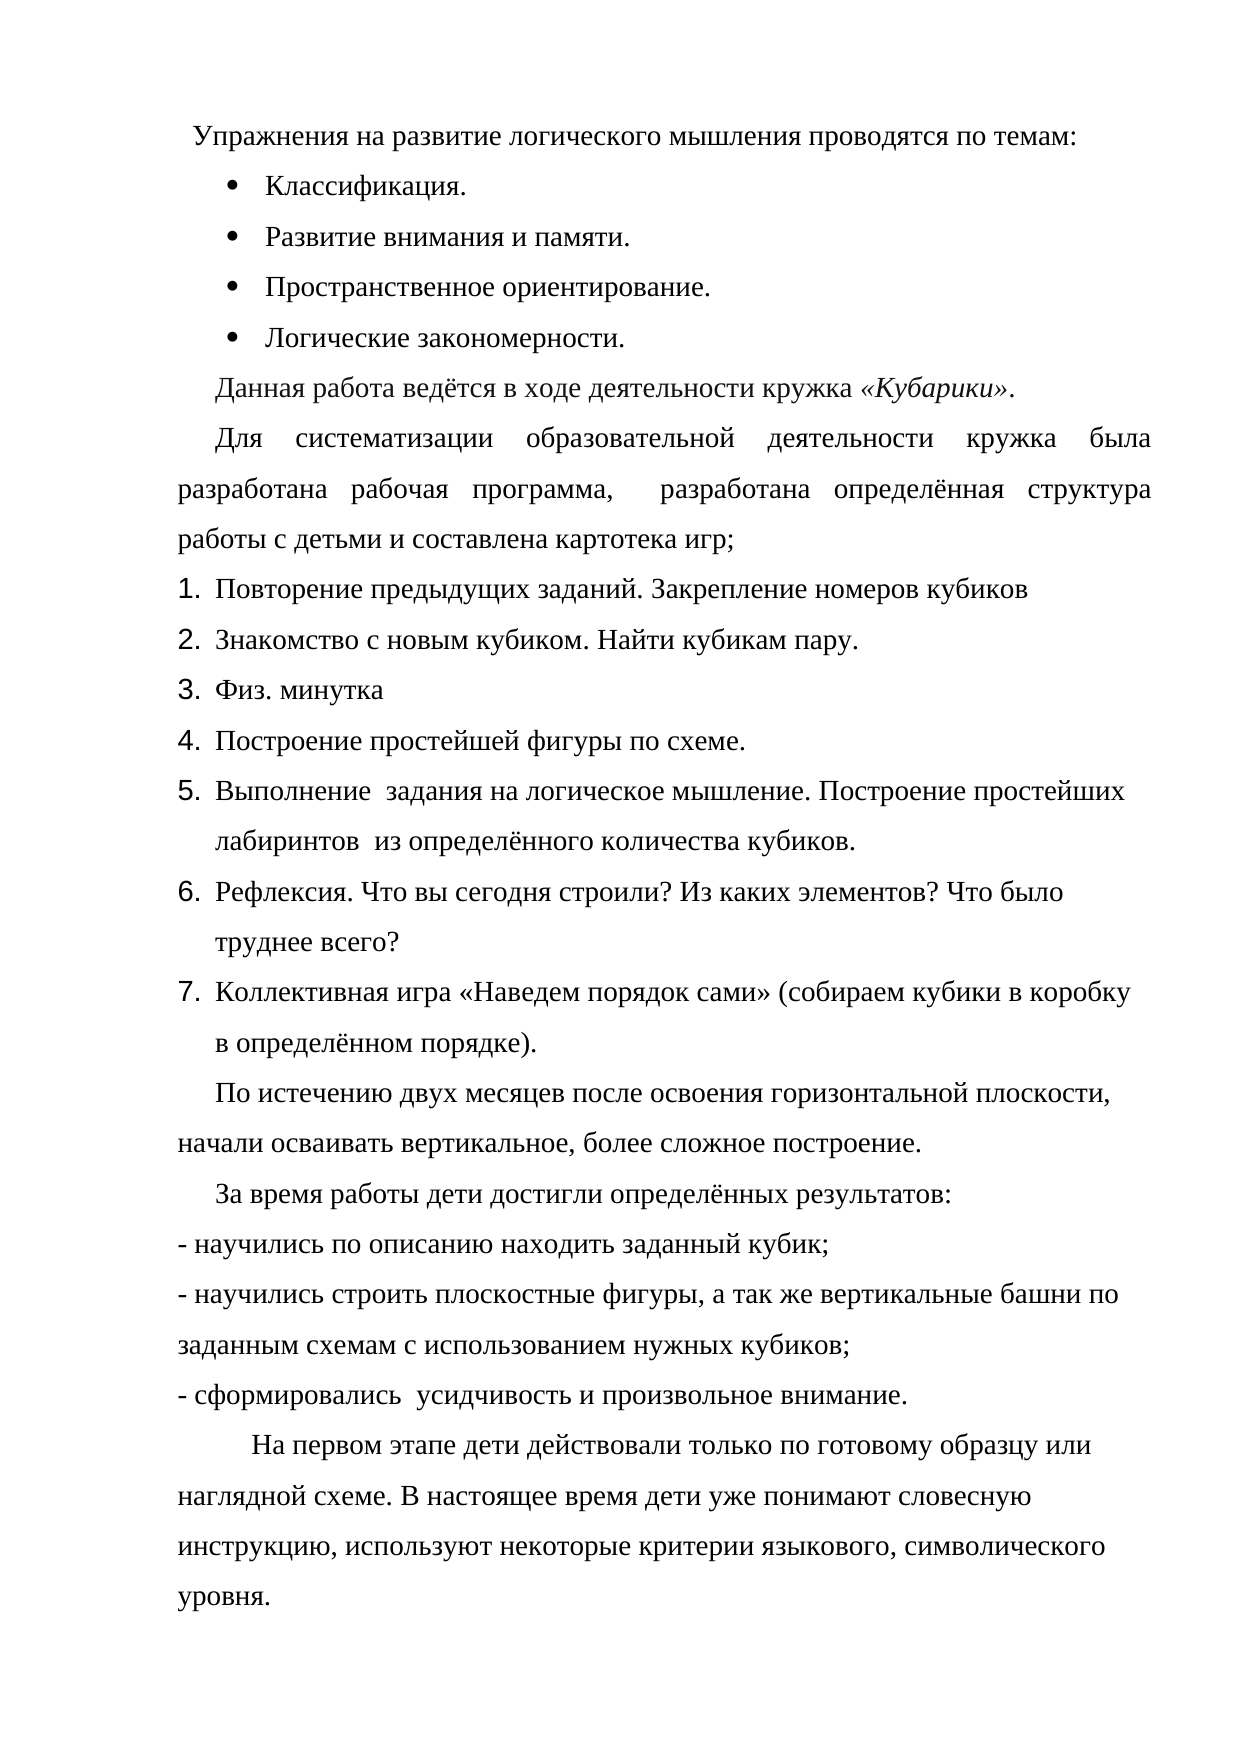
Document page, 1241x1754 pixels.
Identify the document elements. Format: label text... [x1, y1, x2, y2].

list Построение простейшей фигуры по схеме. [177, 723, 1152, 756]
list Выполнение задания на логическое мышление. Построение простейших лабиринтов из определённого количества кубиков. [177, 773, 1152, 857]
text Упражнения на развитие логического мышления проводятся по темам: [177, 118, 1152, 152]
text На первом этапе дети действовали только по готовому образцу или наглядной схеме. В настоящее время дети уже понимают словесную инструкцию, используют некоторые критерии языкового, символического уровня. [177, 1427, 1152, 1612]
text - сформировались усидчивость и произвольное внимание. [177, 1377, 1152, 1411]
list Пространственное ориентирование. [227, 269, 1152, 303]
list Знакомство с новым кубиком. Найти кубикам пару. [177, 622, 1152, 655]
text - научились по описанию находить заданный кубик; [177, 1226, 1152, 1260]
text За время работы дети достигли определённых результатов: [177, 1176, 1152, 1209]
text Данная работа ведётся в ходе деятельности кружка «Кубарики». [215, 370, 1152, 404]
text Для систематизации образовательной деятельности кружка была разработана рабочая программа, разработана определённая структура работы с детьми и составлена картотека игр; [177, 420, 1152, 554]
text По истечению двух месяцев после освоения горизонтальной плоскости, начали осваивать вертикальное, более сложное построение. [177, 1075, 1152, 1159]
list Логические закономерности. [227, 320, 1152, 353]
list Рефлексия. Что вы сегодня строили? Из каких элементов? Что было труднее всего? [177, 874, 1152, 958]
list Физ. минутка [177, 672, 1152, 706]
text - научились строить плоскостные фигуры, а так же вертикальные башни по заданным схемам с использованием нужных кубиков; [177, 1276, 1152, 1360]
list Повторение предыдущих заданий. Закрепление номеров кубиков [177, 571, 1152, 605]
list Коллективная игра «Наведем порядок сами» (собираем кубики в коробку в определённом порядке). [177, 974, 1152, 1058]
list Развитие внимания и памяти. [227, 219, 1152, 252]
list Классификация. [227, 168, 1152, 202]
